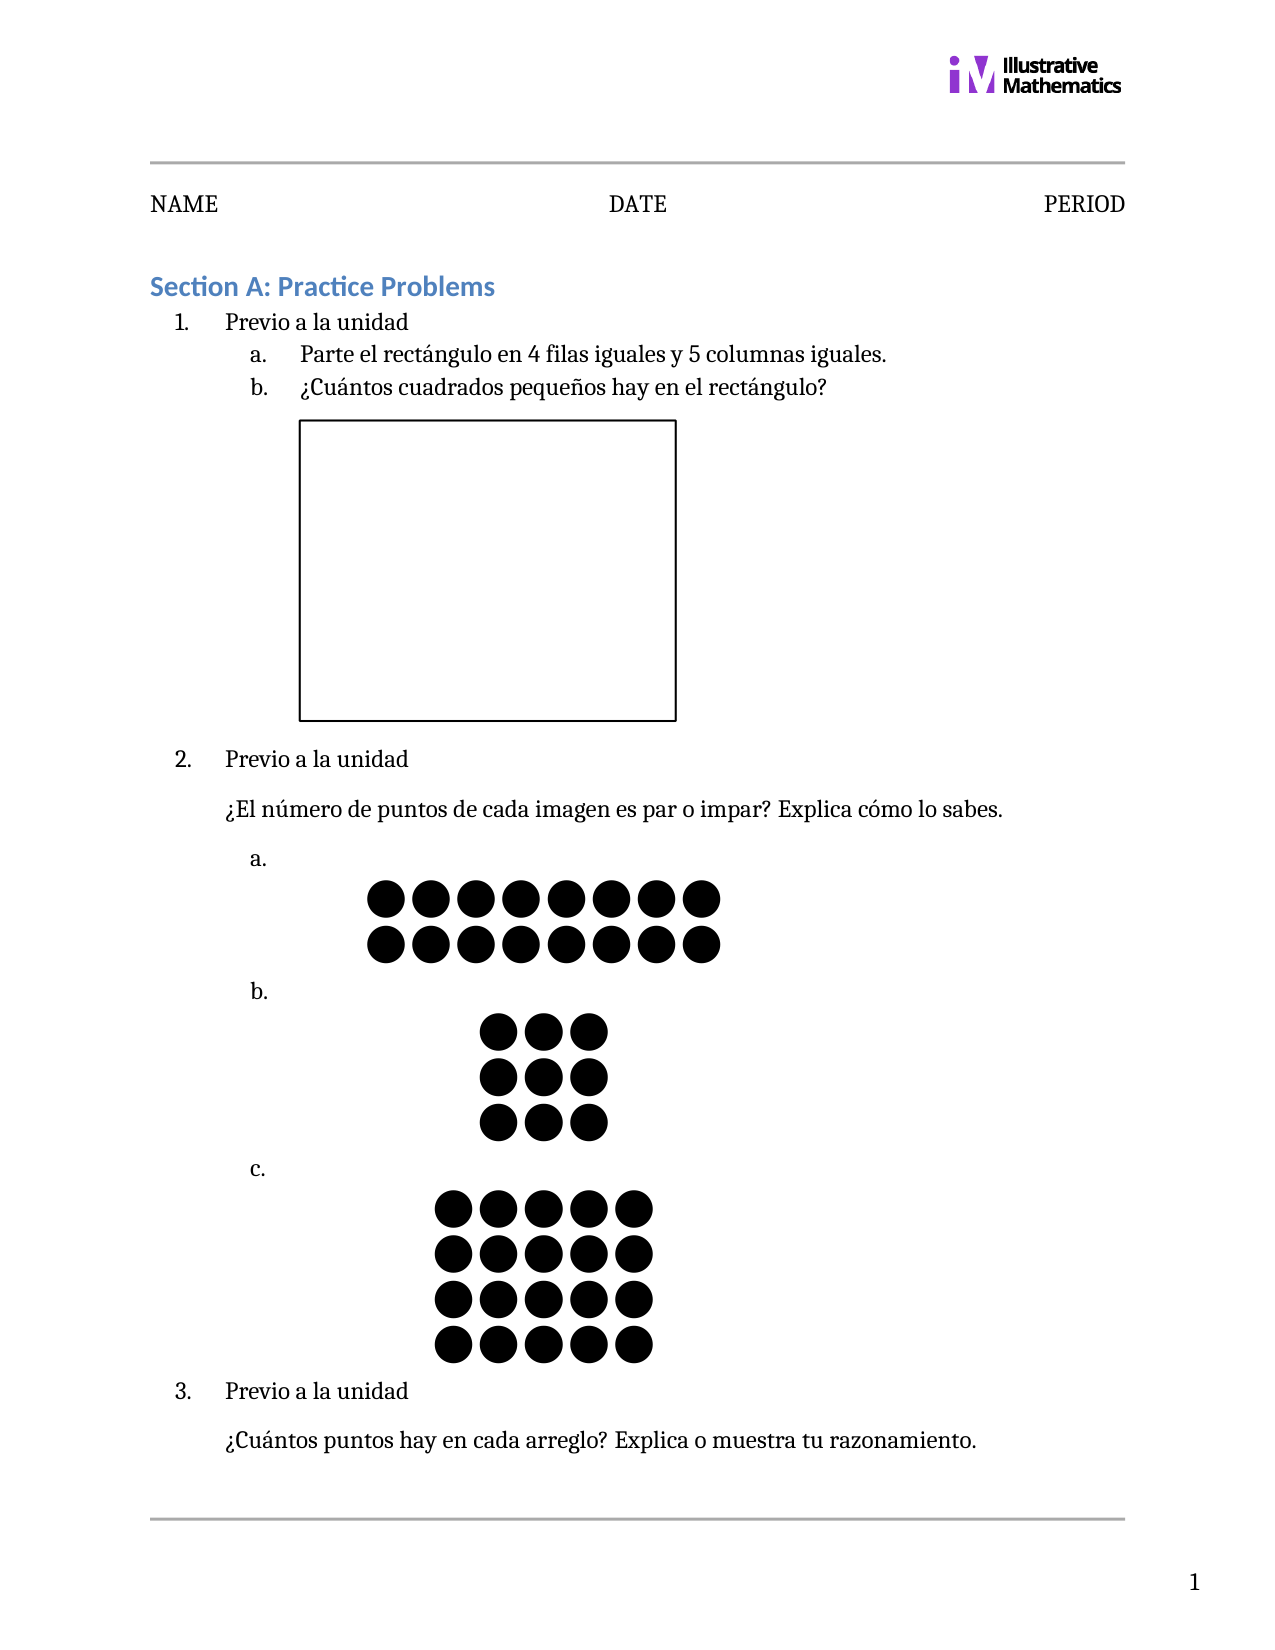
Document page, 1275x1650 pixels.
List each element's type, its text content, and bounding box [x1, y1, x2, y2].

picture [243, 405, 732, 736]
list Previo a la unidad [175, 745, 1125, 774]
list ¿El número de puntos de cada imagen es par o impar? Explica cómo lo sabes. [175, 795, 1125, 823]
picture [949, 55, 1121, 93]
picture [318, 1009, 769, 1145]
list ¿Cuántos puntos hay en cada arreglo? Explica o muestra tu razonamiento. [175, 1426, 1125, 1455]
subtitle Section A: Practice Problems [150, 268, 1125, 304]
list Previo a la unidad [175, 1377, 1125, 1406]
picture [318, 1186, 769, 1367]
list ¿Cuántos cuadrados pequeños hay en el rectángulo? [250, 373, 1125, 401]
list Previo a la unidad [175, 308, 1125, 336]
picture [318, 876, 769, 967]
list Parte el rectángulo en 4 filas iguales y 5 columnas iguales. [250, 340, 1125, 369]
